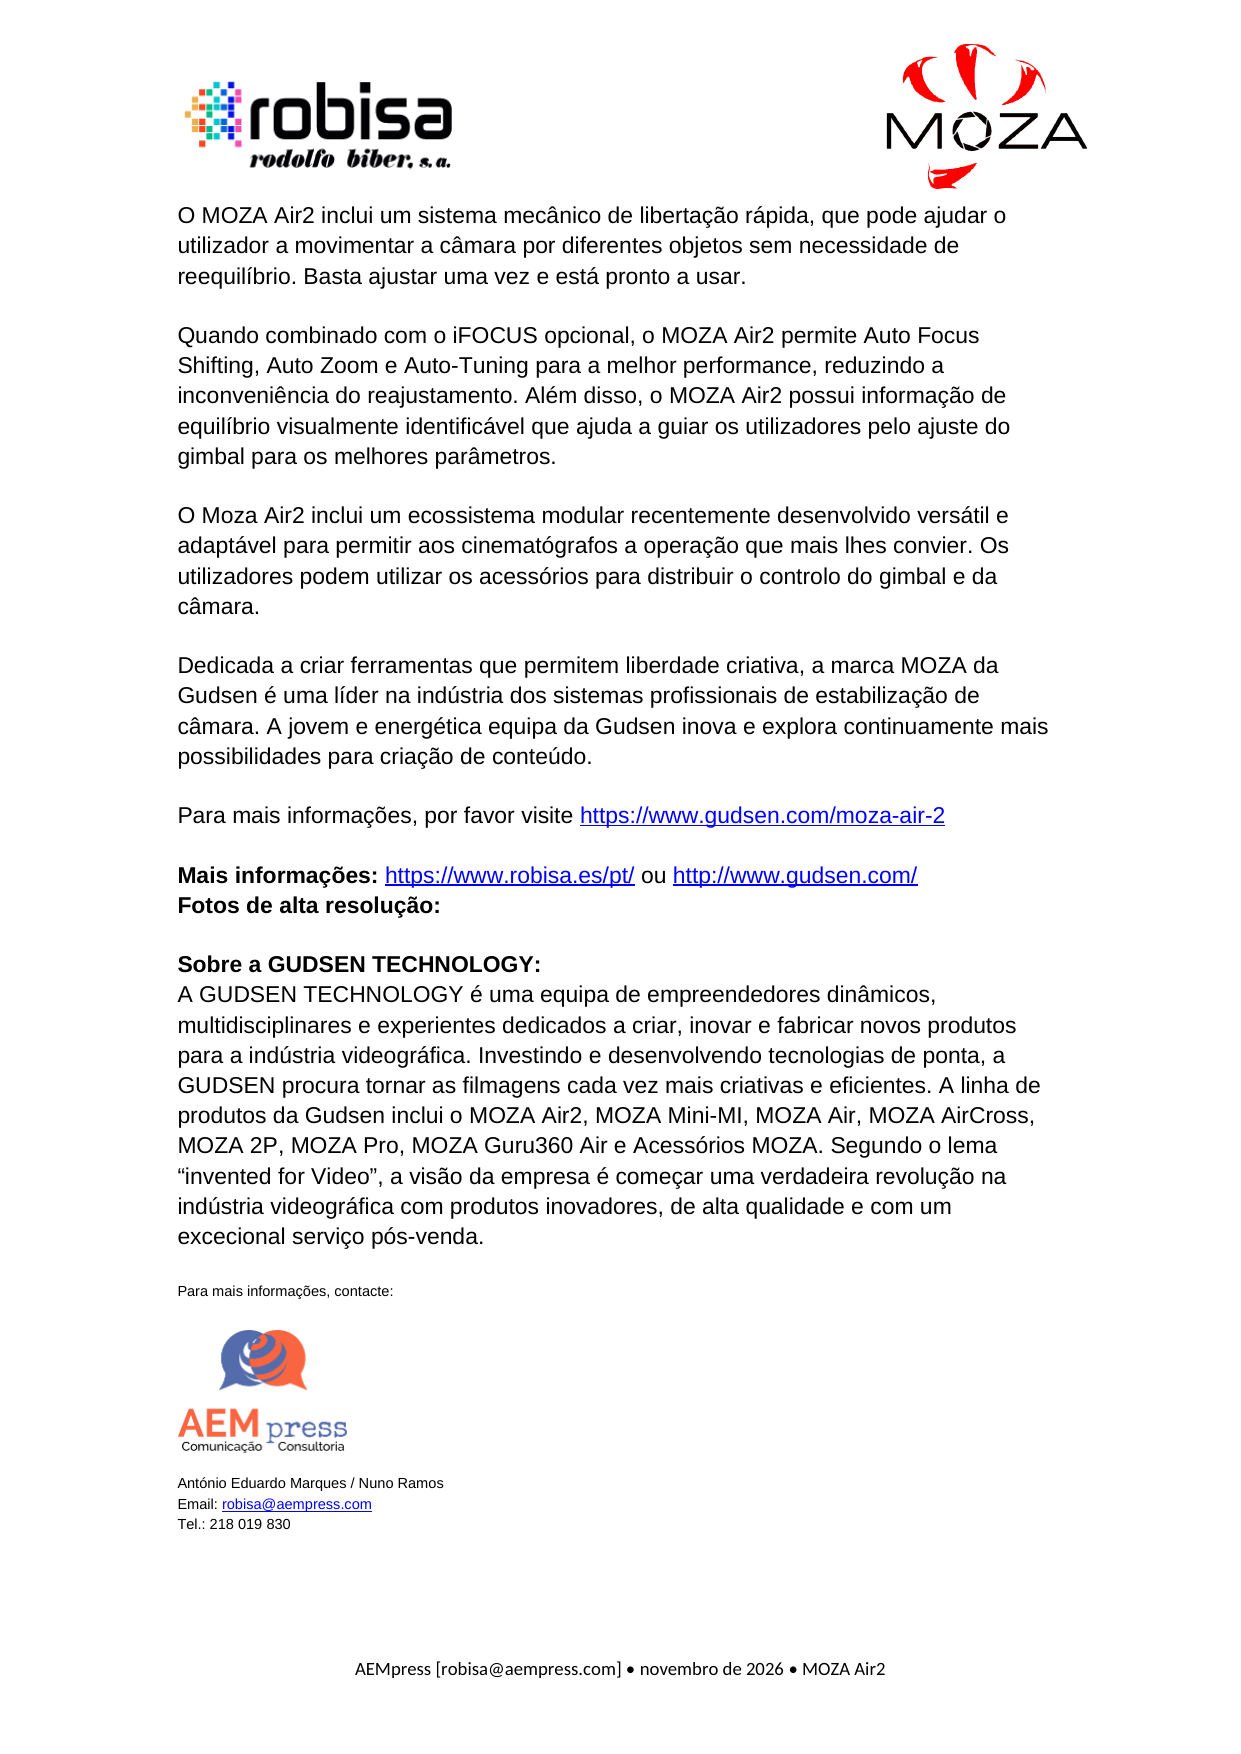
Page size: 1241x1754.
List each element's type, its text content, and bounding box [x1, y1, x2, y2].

text Sobre a GUDSEN TECHNOLOGY: A GUDSEN TECHNOLOGY é uma equipa de empreendedores dinâmicos, multidisciplinares e experientes dedicados a criar, inovar e fabricar novos produtos para a indústria videográfica. Investindo e desenvolvendo tecnologias de ponta, a GUDSEN procura tornar as filmagens cada vez mais criativas e eficientes. A linha de produtos da Gudsen inclui o MOZA Air2, MOZA Mini-MI, MOZA Air, MOZA AirCross, MOZA 2P, MOZA Pro, MOZA Guru360 Air e Acessórios MOZA. Segundo o lema “invented for Video”, a visão da empresa é começar uma verdadeira revolução na indústria videográfica com produtos inovadores, de alta qualidade e com um excecional serviço pós-venda. [177, 951, 1063, 1249]
text O Moza Air2 inclui um ecossistema modular recentemente desenvolvido versátil e adaptável para permitir aos cinematógrafos a operação que mais lhes convier. Os utilizadores podem utilizar os acessórios para distribuir o controlo do gimbal e da câmara. [177, 502, 1063, 619]
picture [177, 73, 463, 175]
text Mais informações: https://www.robisa.es/pt/ ou http://www.gudsen.com/ Fotos de alta resolução: [177, 862, 1063, 918]
text Para mais informações, contacte: [177, 1282, 1063, 1299]
picture [870, 32, 1098, 201]
text O MOZA Air2 inclui um sistema mecânico de libertação rápida, que pode ajudar o utilizador a movimentar a câmara por diferentes objetos sem necessidade de reequilíbrio. Basta ajustar uma vez e está pronto a usar. [177, 202, 1063, 289]
text António Eduardo Marques / Nuno Ramos Email: robisa@aempress.com Tel.: 218 019 830 [177, 1331, 1063, 1565]
picture [177, 1330, 364, 1453]
text Dedicada a criar ferramentas que permitem liberdade criativa, a marca MOZA da Gudsen é uma líder na indústria dos sistemas profissionais de estabilização de câmara. A jovem e energética equipa da Gudsen inova e explora continuamente mais possibilidades para criação de conteúdo. [177, 652, 1063, 769]
text Para mais informações, por favor visite https://www.gudsen.com/moza-air-2 [177, 802, 1063, 828]
text Quando combinado com o iFOCUS opcional, o MOZA Air2 permite Auto Focus Shifting, Auto Zoom e Auto-Tuning para a melhor performance, reduzindo a inconveniência do reajustamento. Além disso, o MOZA Air2 possui informação de equilíbrio visualmente identificável que ajuda a guiar os utilizadores pelo ajuste do gimbal para os melhores parâmetros. [177, 322, 1063, 469]
